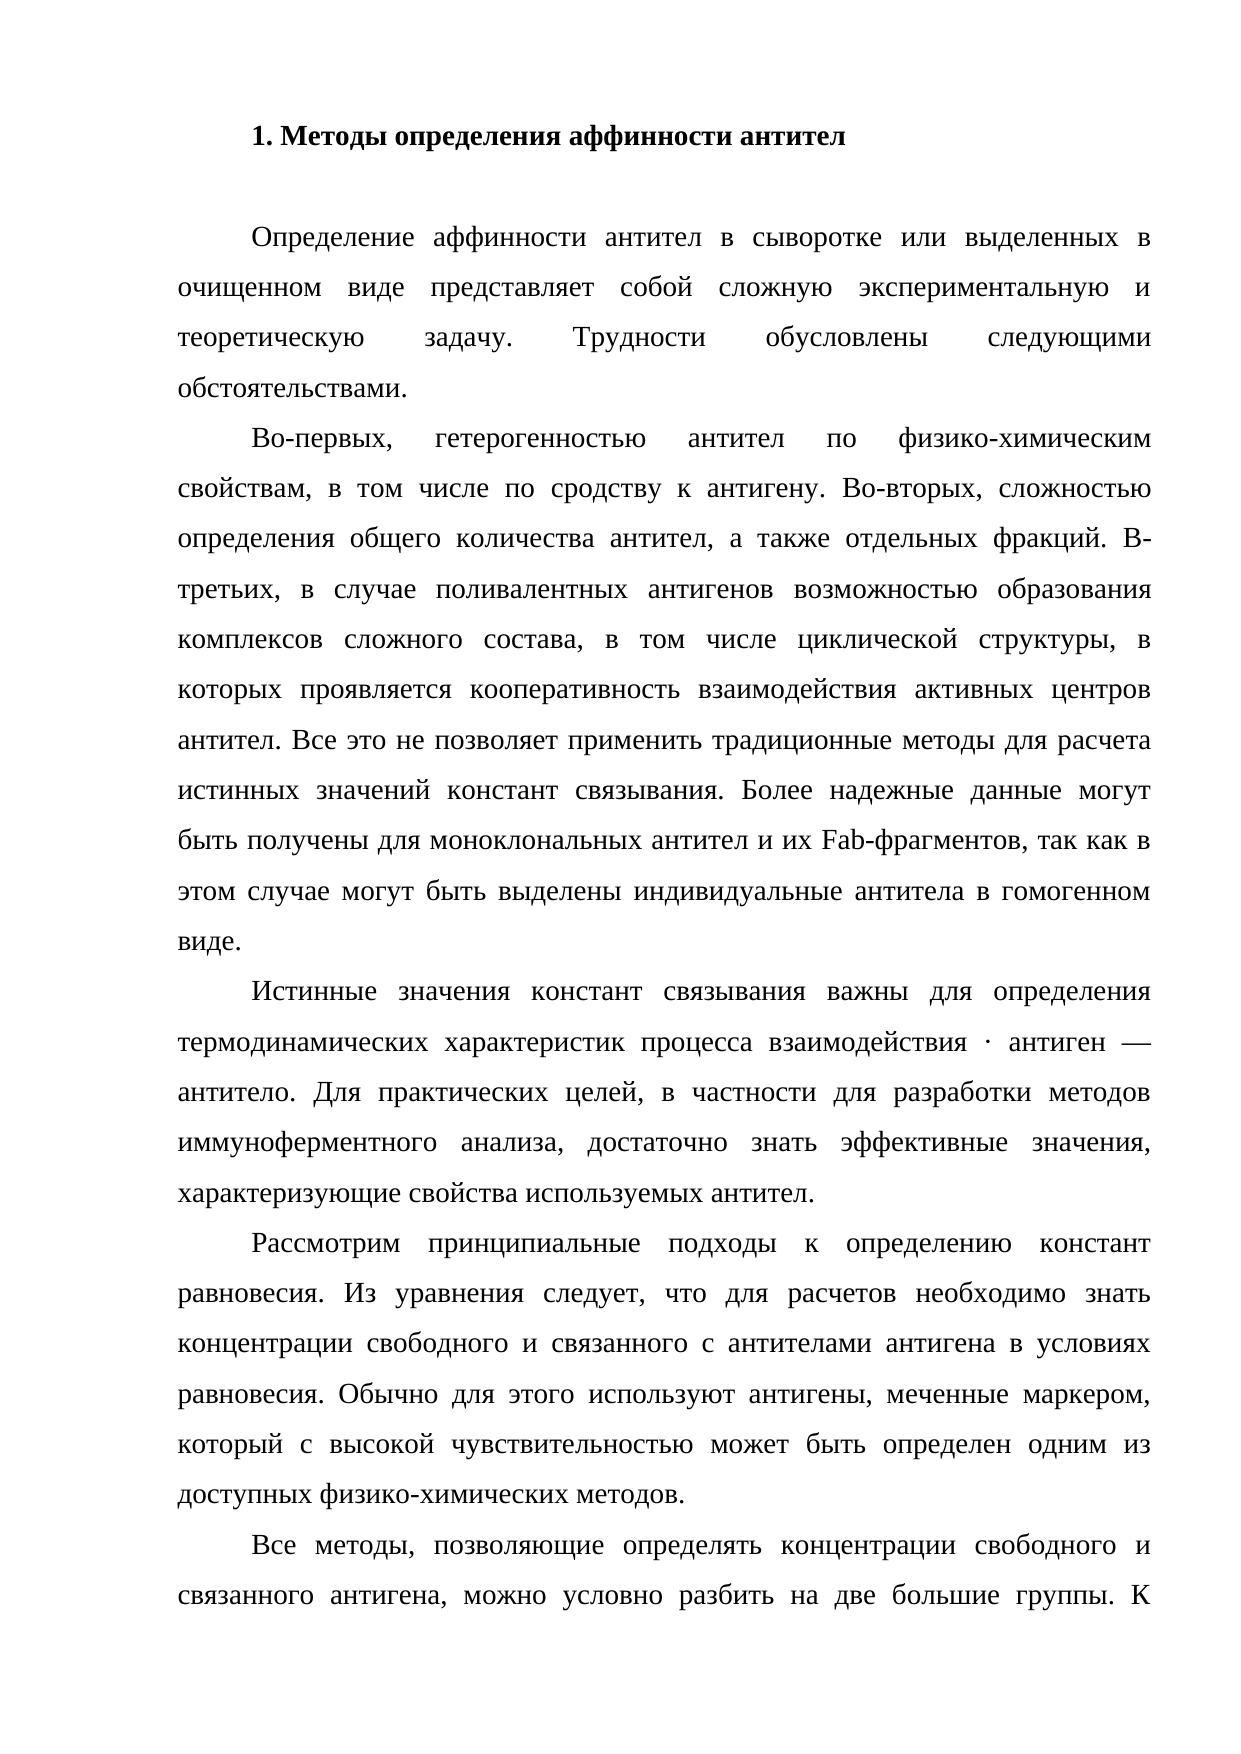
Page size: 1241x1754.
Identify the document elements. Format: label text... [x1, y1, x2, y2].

text Определение аффинности антител в сыворотке или выделенных в очищенном виде представляет собой сложную экспериментальную и теоретическую задачу. Трудности обусловлены следующими обстоятельствами. [177, 219, 1152, 403]
text 1. Методы определения аффинности антител [177, 118, 1152, 152]
text Истинные значения констант связывания важны для определения термодинамических характеристик процесса взаимодействия · антиген — антитело. Для практических целей, в частности для разработки методов иммуноферментного анализа, достаточно знать эффективные значения, характеризующие свойства используемых антител. [177, 973, 1152, 1208]
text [177, 1527, 1152, 1611]
text Рассмотрим принципиальные подходы к определению констант равновесия. Из уравнения следует, что для расчетов необходимо знать концентрации свободного и связанного с антителами антигена в условиях равновесия. Обычно для этого используют антигены, меченные маркером, который с высокой чувствительностью может быть определен одним из доступных физико-химических методов. [177, 1225, 1152, 1510]
text Во-первых, гетерогенностью антител по физико-химическим свойствам, в том числе по сродству к антигену. Во-вторых, сложностью определения общего количества антител, а также отдельных фракций. В-третьих, в случае поливалентных антигенов возможностью образования комплексов сложного состава, в том числе циклической структуры, в которых проявляется кооперативность взаимодействия активных центров антител. Все это не позволяет применить традиционные методы для расчета истинных значений констант связывания. Более надежные данные могут быть получены для моноклональных антител и их Fab-фрагментов, так как в этом случае могут быть выделены индивидуальные антитела в гомогенном виде. [177, 420, 1152, 957]
